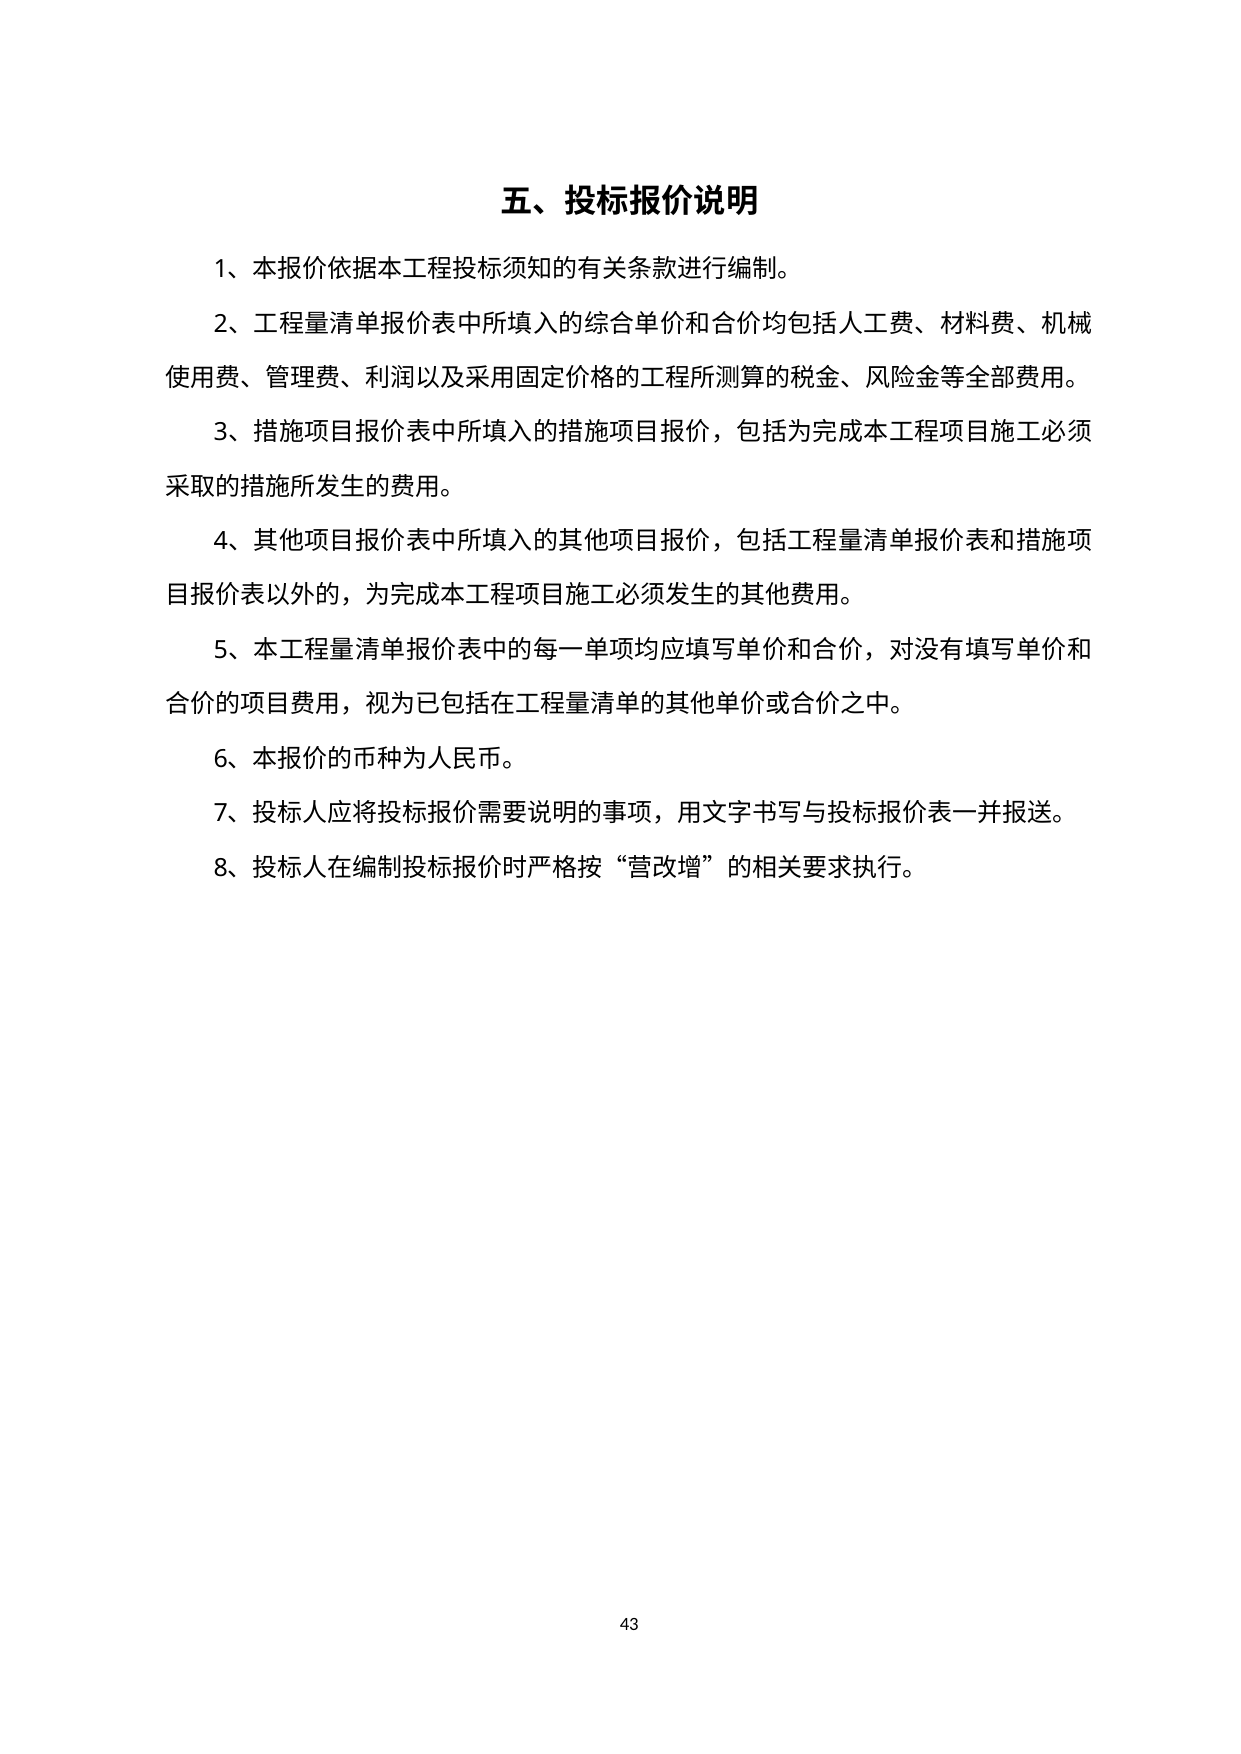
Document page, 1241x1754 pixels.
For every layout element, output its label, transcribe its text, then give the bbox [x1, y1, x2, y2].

text 6、本报价的币种为人民币。 [165, 738, 1092, 774]
text 4、其他项目报价表中所填入的其他项目报价，包括工程量清单报价表和措施项目报价表以外的，为完成本工程项目施工必须发生的其他费用。 [165, 521, 1092, 611]
text 8、投标人在编制投标报价时严格按“营改增”的相关要求执行。 [165, 847, 1092, 884]
text 1、本报价依据本工程投标须知的有关条款进行编制。 [165, 249, 1092, 285]
subtitle 五、投标报价说明 [165, 175, 1092, 222]
text 7、投标人应将投标报价需要说明的事项，用文字书写与投标报价表一并报送。 [165, 792, 1092, 829]
text 2、工程量清单报价表中所填入的综合单价和合价均包括人工费、材料费、机械使用费、管理费、利润以及采用固定价格的工程所测算的税金、风险金等全部费用。 [165, 303, 1092, 394]
text 3、措施项目报价表中所填入的措施项目报价，包括为完成本工程项目施工必须采取的措施所发生的费用。 [165, 412, 1092, 502]
text 5、本工程量清单报价表中的每一单项均应填写单价和合价，对没有填写单价和合价的项目费用，视为已包括在工程量清单的其他单价或合价之中。 [165, 629, 1092, 720]
